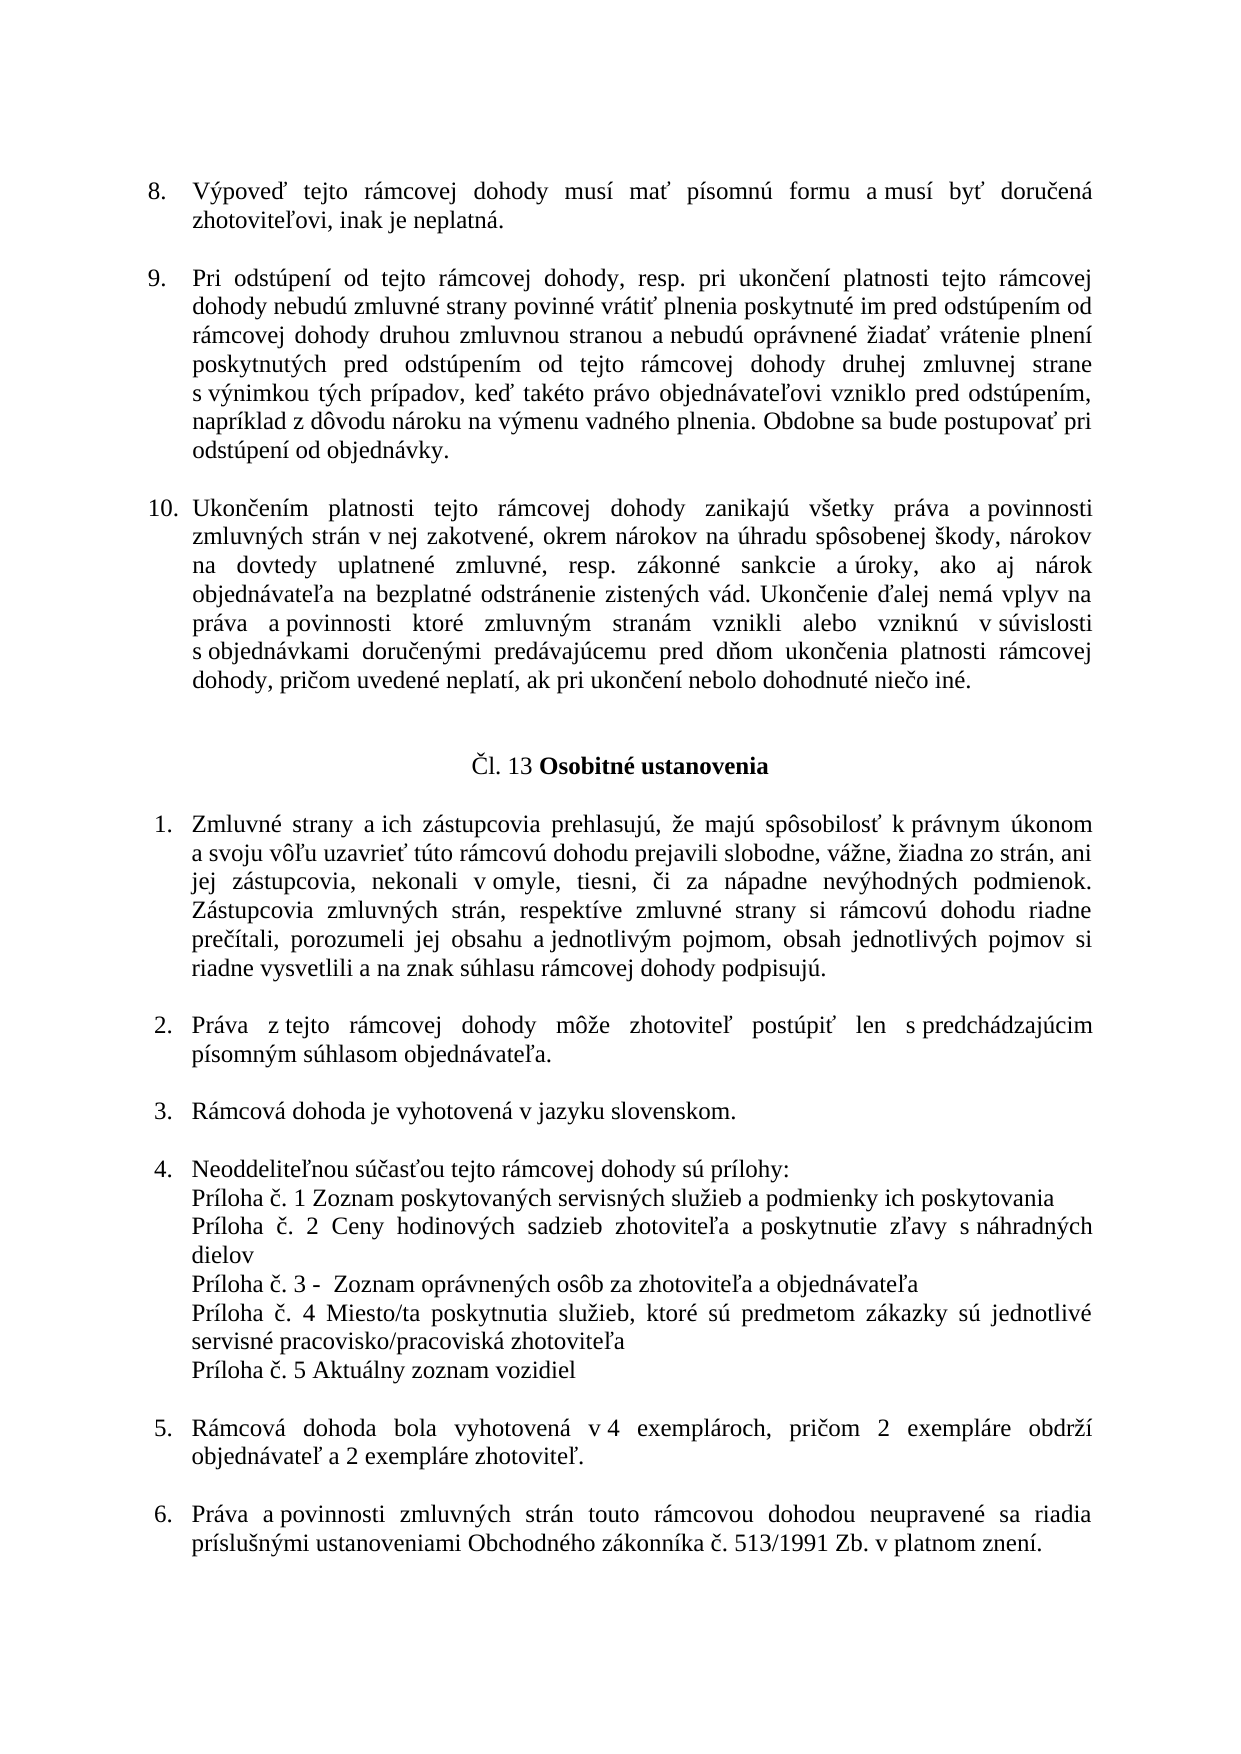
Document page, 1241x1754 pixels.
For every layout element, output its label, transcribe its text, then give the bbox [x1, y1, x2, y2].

list Príloha č. 2 Ceny hodinových sadzieb zhotoviteľa a poskytnutie zľavy s náhradných dielov [191, 1211, 1093, 1269]
list Zmluvné strany a ich zástupcovia prehlasujú, že majú spôsobilosť k právnym úkonom a svoju vôľu uzavrieť túto rámcovú dohodu prejavili slobodne, vážne, žiadna zo strán, ani jej zástupcovia, nekonali v omyle, tiesni, či za nápadne nevýhodných podmienok. Zástupcovia zmluvných strán, respektíve zmluvné strany si rámcovú dohodu riadne prečítali, porozumeli jej obsahu a jednotlivým pojmom, obsah jednotlivých pojmov si riadne vysvetlili a na znak súhlasu rámcovej dohody podpisujú. [154, 809, 1093, 981]
text Čl. 13 Osobitné ustanovenia [148, 751, 1093, 780]
list Práva z tejto rámcovej dohody môže zhotoviteľ postúpiť len s predchádzajúcim písomným súhlasom objednávateľa. [154, 1010, 1093, 1068]
list Ukončením platnosti tejto rámcovej dohody zanikajú všetky práva a povinnosti zmluvných strán v nej zakotvené, okrem nárokov na úhradu spôsobenej škody, nárokov na dovtedy uplatnené zmluvné, resp. zákonné sankcie a úroky, ako aj nárok objednávateľa na bezplatné odstránenie zistených vád. Ukončenie ďalej nemá vplyv na práva a povinnosti ktoré zmluvným stranám vznikli alebo vzniknú v súvislosti s objednávkami doručenými predávajúcemu pred dňom ukončenia platnosti rámcovej dohody, pričom uvedené neplatí, ak pri ukončení nebolo dohodnuté niečo iné. [148, 493, 1093, 694]
list Príloha č. 1 Zoznam poskytovaných servisných služieb a podmienky ich poskytovania [191, 1183, 1093, 1211]
list Výpoveď tejto rámcovej dohody musí mať písomnú formu a musí byť doručená zhotoviteľovi, inak je neplatná. [148, 176, 1093, 234]
list Príloha č. 4 Miesto/ta poskytnutia služieb, ktoré sú predmetom zákazky sú jednotlivé servisné pracovisko/pracoviská zhotoviteľa [191, 1298, 1093, 1355]
list Pri odstúpení od tejto rámcovej dohody, resp. pri ukončení platnosti tejto rámcovej dohody nebudú zmluvné strany povinné vrátiť plnenia poskytnuté im pred odstúpením od rámcovej dohody druhou zmluvnou stranou a nebudú oprávnené žiadať vrátenie plnení poskytnutých pred odstúpením od tejto rámcovej dohody druhej zmluvnej strane s výnimkou tých prípadov, keď takéto právo objednávateľovi vzniklo pred odstúpením, napríklad z dôvodu nároku na výmenu vadného plnenia. Obdobne sa bude postupovať pri odstúpení od objednávky. [148, 263, 1093, 464]
list Práva a povinnosti zmluvných strán touto rámcovou dohodou neupravené sa riadia príslušnými ustanoveniami Obchodného zákonníka č. 513/1991 Zb. v platnom znení. [154, 1499, 1093, 1556]
list Neoddeliteľnou súčasťou tejto rámcovej dohody sú prílohy: [154, 1154, 1093, 1183]
list Príloha č. 5 Aktuálny zoznam vozidiel [191, 1355, 1093, 1384]
list Rámcová dohoda bola vyhotovená v 4 exemplároch, pričom 2 exempláre obdrží objednávateľ a 2 exempláre zhotoviteľ. [154, 1413, 1093, 1470]
list Rámcová dohoda je vyhotovená v jazyku slovenskom. [154, 1096, 1093, 1125]
list Príloha č. 3 - Zoznam oprávnených osôb za zhotoviteľa a objednávateľa [191, 1269, 1093, 1298]
